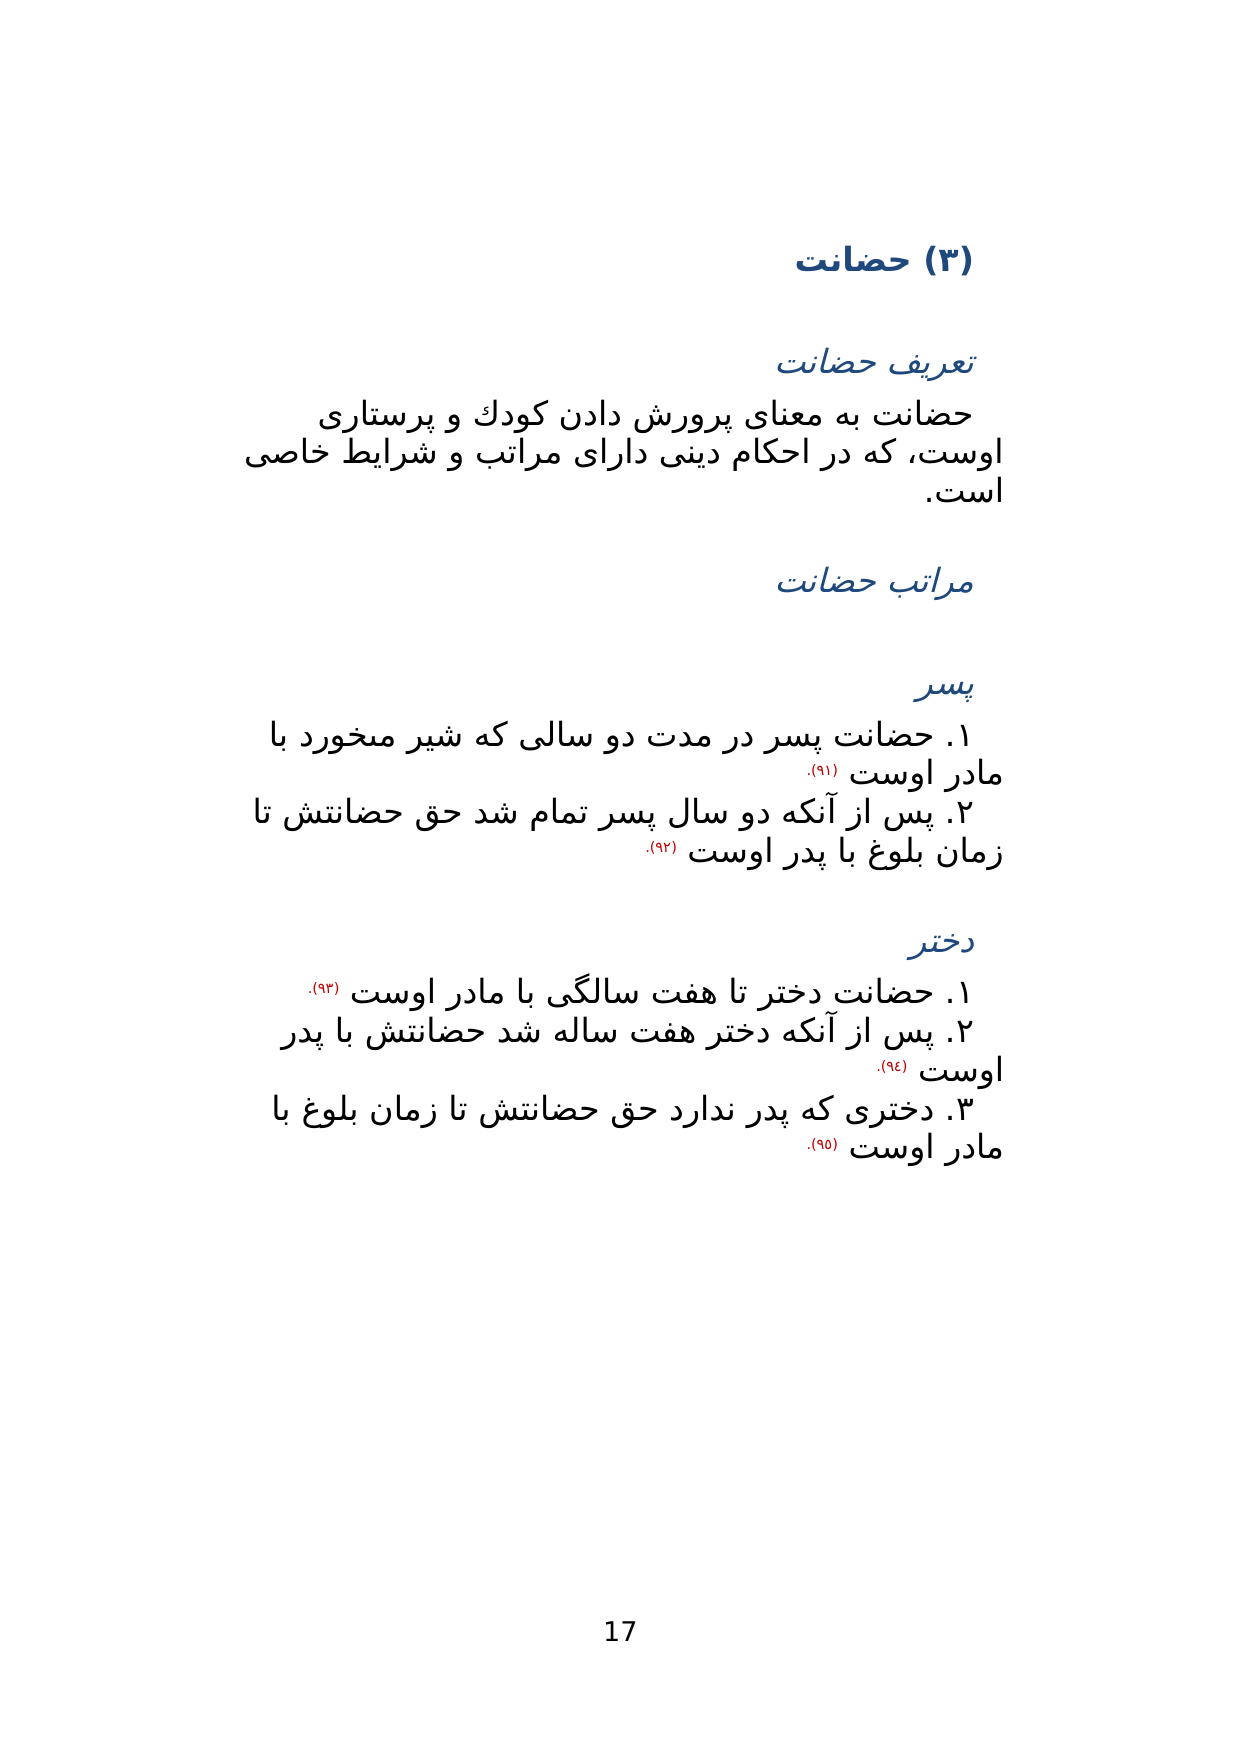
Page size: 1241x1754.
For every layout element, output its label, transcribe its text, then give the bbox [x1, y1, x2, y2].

text ٢. پس از آنكه دختر هفت ساله شد حضانتش با پدر اوست‏ (٩٤). [236, 1011, 1004, 1089]
subtitle دختر [236, 921, 1004, 960]
subtitle (٣) حضانت‏ [236, 241, 1004, 279]
subtitle مراتب حضانت‏ [236, 561, 1004, 600]
subtitle پسر [236, 664, 1004, 702]
text ١. حضانت پسر در مدت دو سالى كه شير مى‏خورد با مادر اوست‏ (٩١). [236, 715, 1004, 793]
text ٣. دخترى كه پدر ندارد حق حضانتش تا زمان بلوغ با مادر اوست‏ (٩٥). [236, 1089, 1004, 1167]
text ٢. پس از آنكه دو سال پسر تمام شد حق حضانتش تا زمان بلوغ با پدر اوست‏ (٩٢). [236, 793, 1004, 870]
text حضانت به معناى پرورش دادن كودك و پرستارى اوست، كه در احكام دينى داراى مراتب و شرايط خاصى است. [236, 394, 1004, 511]
text ١. حضانت دختر تا هفت سالگى با مادر اوست‏ (٩٣). [236, 973, 1004, 1011]
subtitle تعريف حضانت‏ [236, 343, 1004, 382]
